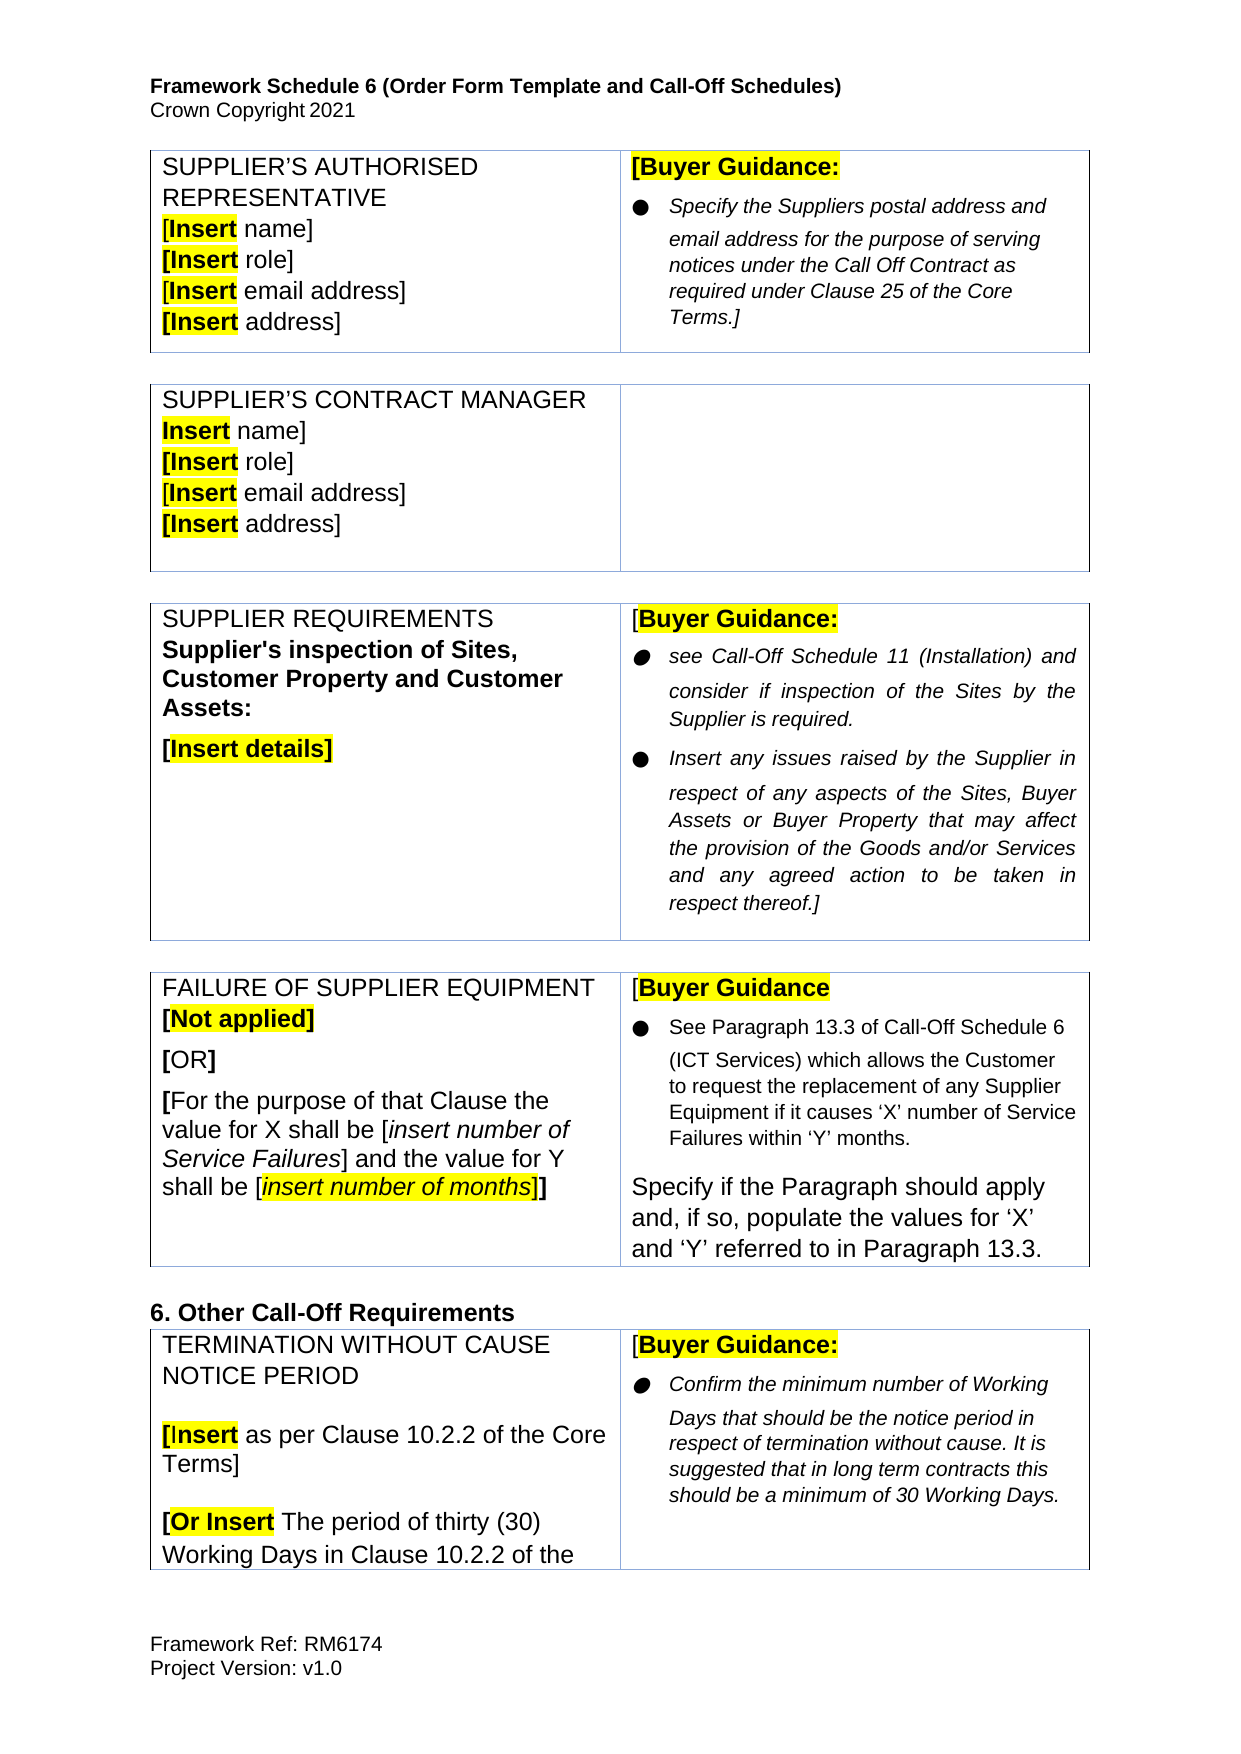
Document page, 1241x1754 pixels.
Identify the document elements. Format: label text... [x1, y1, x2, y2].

table_header [621, 385, 1089, 571]
table_header FAILURE OF SUPPLIER EQUIPMENT [Not applied] [OR] [For the purpose of that Clause the value for X shall be [insert number of Service Failures] and the value for Y shall be [insert number of months]] [151, 973, 620, 1266]
table_header [Buyer Guidance: see Call-Off Schedule 11 (Installation) and consider if inspection of the Sites by the Supplier is required. Insert any issues raised by the Supplier in respect of any aspects of the Sites, Buyer Assets or Buyer Property that may affect the provision of the Goods and/or Services and any agreed action to be taken in respect thereof.] [621, 604, 1089, 939]
table_header SUPPLIER REQUIREMENTS Supplier's inspection of Sites, Customer Property and Customer Assets: [Insert details] [151, 604, 620, 939]
table_header [Buyer Guidance See Paragraph 13.3 of Call-Off Schedule 6 (ICT Services) which allows the Customer to request the replacement of any Supplier Equipment if it causes ‘X’ number of Service Failures within ‘Y’ months. Specify if the Paragraph should apply and, if so, populate the values for ‘X’ and ‘Y’ referred to in Paragraph 13.3. [621, 973, 1089, 1266]
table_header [621, 1330, 1089, 1568]
text 6. Other Call-Off Requirements [150, 1298, 1090, 1326]
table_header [151, 1330, 620, 1568]
table_header SUPPLIER’S AUTHORISED REPRESENTATIVE [Insert name] [Insert role] [Insert email address] [Insert address] [151, 151, 620, 352]
table_header SUPPLIER’S CONTRACT MANAGER Insert name] [Insert role] [Insert email address] [Insert address] [151, 385, 620, 571]
table_header [Buyer Guidance: Specify the Suppliers postal address and email address for the purpose of serving notices under the Call Off Contract as required under Clause 25 of the Core Terms.] [621, 151, 1089, 352]
